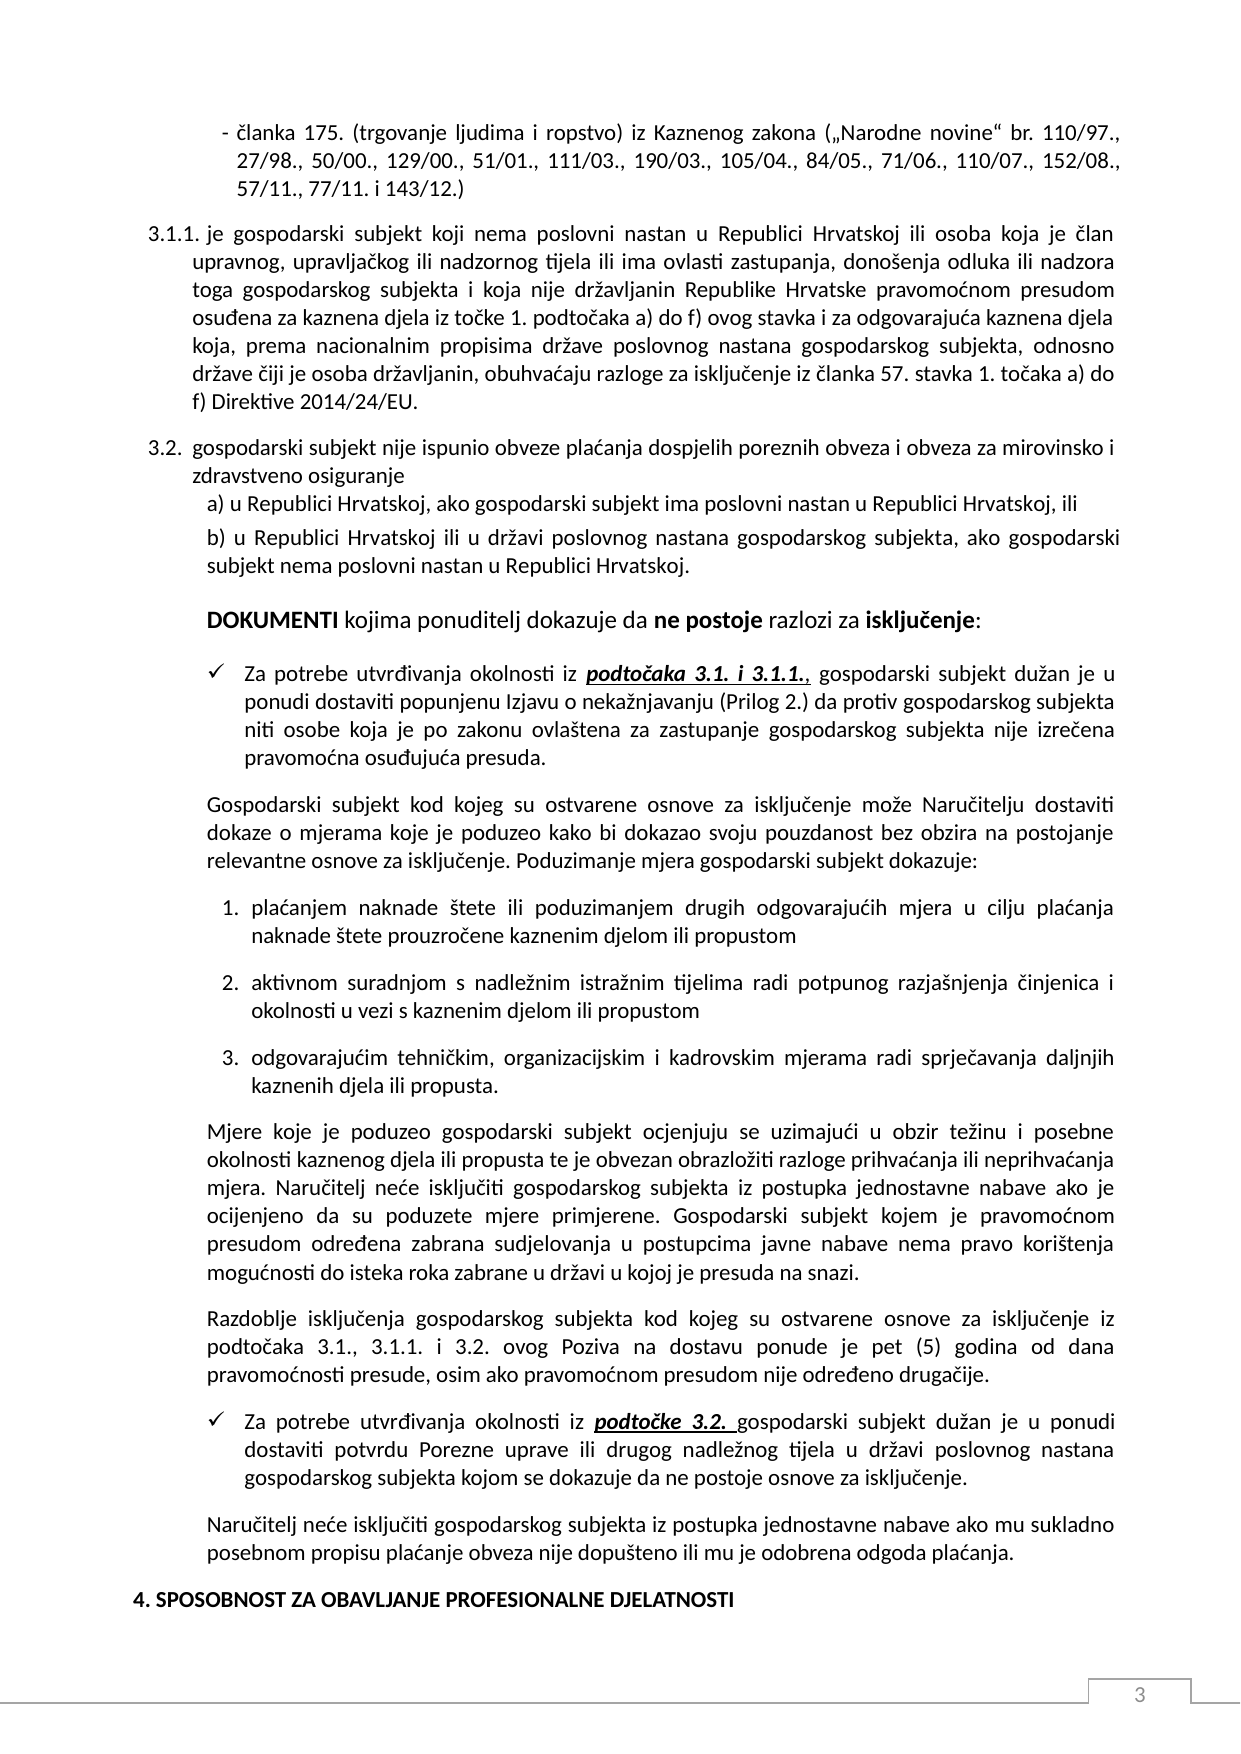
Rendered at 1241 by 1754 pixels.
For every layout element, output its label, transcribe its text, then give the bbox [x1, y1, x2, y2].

text 1. plaćanjem naknade štete ili poduzimanjem drugih odgovarajućih mjera u cilju plaćanja naknade štete prouzročene kaznenim djelom ili propustom [222, 893, 1116, 949]
text b) u Republici Hrvatskoj ili u državi poslovnog nastana gospodarskog subjekta, ako gospodarski subjekt nema poslovni nastan u Republici Hrvatskoj. [207, 523, 1122, 579]
list Za potrebe utvrđivanja okolnosti iz podtočke 3.2. gospodarski subjekt dužan je u ponudi dostaviti potvrdu Porezne uprave ili drugog nadležnog tijela u državi poslovnog nastana gospodarskog subjekta kojom se dokazuje da ne postoje osnove za isključenje. [207, 1407, 1116, 1491]
text Razdoblje isključenja gospodarskog subjekta kod kojeg su ostvarene osnove za isključenje iz podtočaka 3.1., 3.1.1. i 3.2. ovog Poziva na dostavu ponude je pet (5) godina od dana pravomoćnosti presude, osim ako pravomoćnom presudom nije određeno drugačije. [207, 1304, 1116, 1388]
text 2. aktivnom suradnjom s nadležnim istražnim tijelima radi potpunog razjašnjenja činjenica i okolnosti u vezi s kaznenim djelom ili propustom [222, 968, 1116, 1024]
text Mjere koje je poduzeo gospodarski subjekt ocjenjuju se uzimajući u obzir težinu i posebne okolnosti kaznenog djela ili propusta te je obvezan obrazložiti razloge prihvaćanja ili neprihvaćanja mjera. Naručitelj neće isključiti gospodarskog subjekta iz postupka jednostavne nabave ako je ocijenjeno da su poduzete mjere primjerene. Gospodarski subjekt kojem je pravomoćnom presudom određena zabrana sudjelovanja u postupcima javne nabave nema pravo korištenja mogućnosti do isteka roka zabrane u državi u kojoj je presuda na snazi. [207, 1117, 1116, 1286]
text 3.1.1. je gospodarski subjekt koji nema poslovni nastan u Republici Hrvatskoj ili osoba koja je član upravnog, upravljačkog ili nadzornog tijela ili ima ovlasti zastupanja, donošenja odluka ili nadzora toga gospodarskog subjekta i koja nije državljanin Republike Hrvatske pravomoćnom presudom osuđena za kaznena djela iz točke 1. podtočaka a) do f) ovog stavka i za odgovarajuća kaznena djela koja, prema nacionalnim propisima države poslovnog nastana gospodarskog subjekta, odnosno države čiji je osoba državljanin, obuhvaćaju razloge za isključenje iz članka 57. stavka 1. točaka a) do f) Direktive 2014/24/EU. [148, 219, 1116, 415]
text DOKUMENTI kojima ponuditelj dokazuje da ne postoje razlozi za isključenje: [133, 604, 1122, 634]
list Za potrebe utvrđivanja okolnosti iz podtočaka 3.1. i 3.1.1., gospodarski subjekt dužan je u ponudi dostaviti popunjenu Izjavu o nekažnjavanju (Prilog 2.) da protiv gospodarskog subjekta niti osobe koja je po zakonu ovlaštena za zastupanje gospodarskog subjekta nije izrečena pravomoćna osuđujuća presuda. [207, 659, 1116, 772]
text - članka 175. (trgovanje ljudima i ropstvo) iz Kaznenog zakona („Narodne novine“ br. 110/97., 27/98., 50/00., 129/00., 51/01., 111/03., 190/03., 105/04., 84/05., 71/06., 110/07., 152/08., 57/11., 77/11. i 143/12.) [222, 118, 1122, 202]
text 3. odgovarajućim tehničkim, organizacijskim i kadrovskim mjerama radi sprječavanja daljnjih kaznenih djela ili propusta. [222, 1043, 1116, 1099]
text a) u Republici Hrvatskoj, ako gospodarski subjekt ima poslovni nastan u Republici Hrvatskoj, ili [207, 489, 1122, 517]
text Naručitelj neće isključiti gospodarskog subjekta iz postupka jednostavne nabave ako mu sukladno posebnom propisu plaćanje obveza nije dopušteno ili mu je odobrena odgoda plaćanja. [207, 1510, 1116, 1566]
text 4. SPOSOBNOST ZA OBAVLJANJE PROFESIONALNE DJELATNOSTI [133, 1585, 1116, 1613]
text 3.2. gospodarski subjekt nije ispunio obveze plaćanja dospjelih poreznih obveza i obveza za mirovinsko i zdravstveno osiguranje [148, 433, 1116, 489]
text Gospodarski subjekt kod kojeg su ostvarene osnove za isključenje može Naručitelju dostaviti dokaze o mjerama koje je poduzeo kako bi dokazao svoju pouzdanost bez obzira na postojanje relevantne osnove za isključenje. Poduzimanje mjera gospodarski subjekt dokazuje: [207, 790, 1116, 874]
